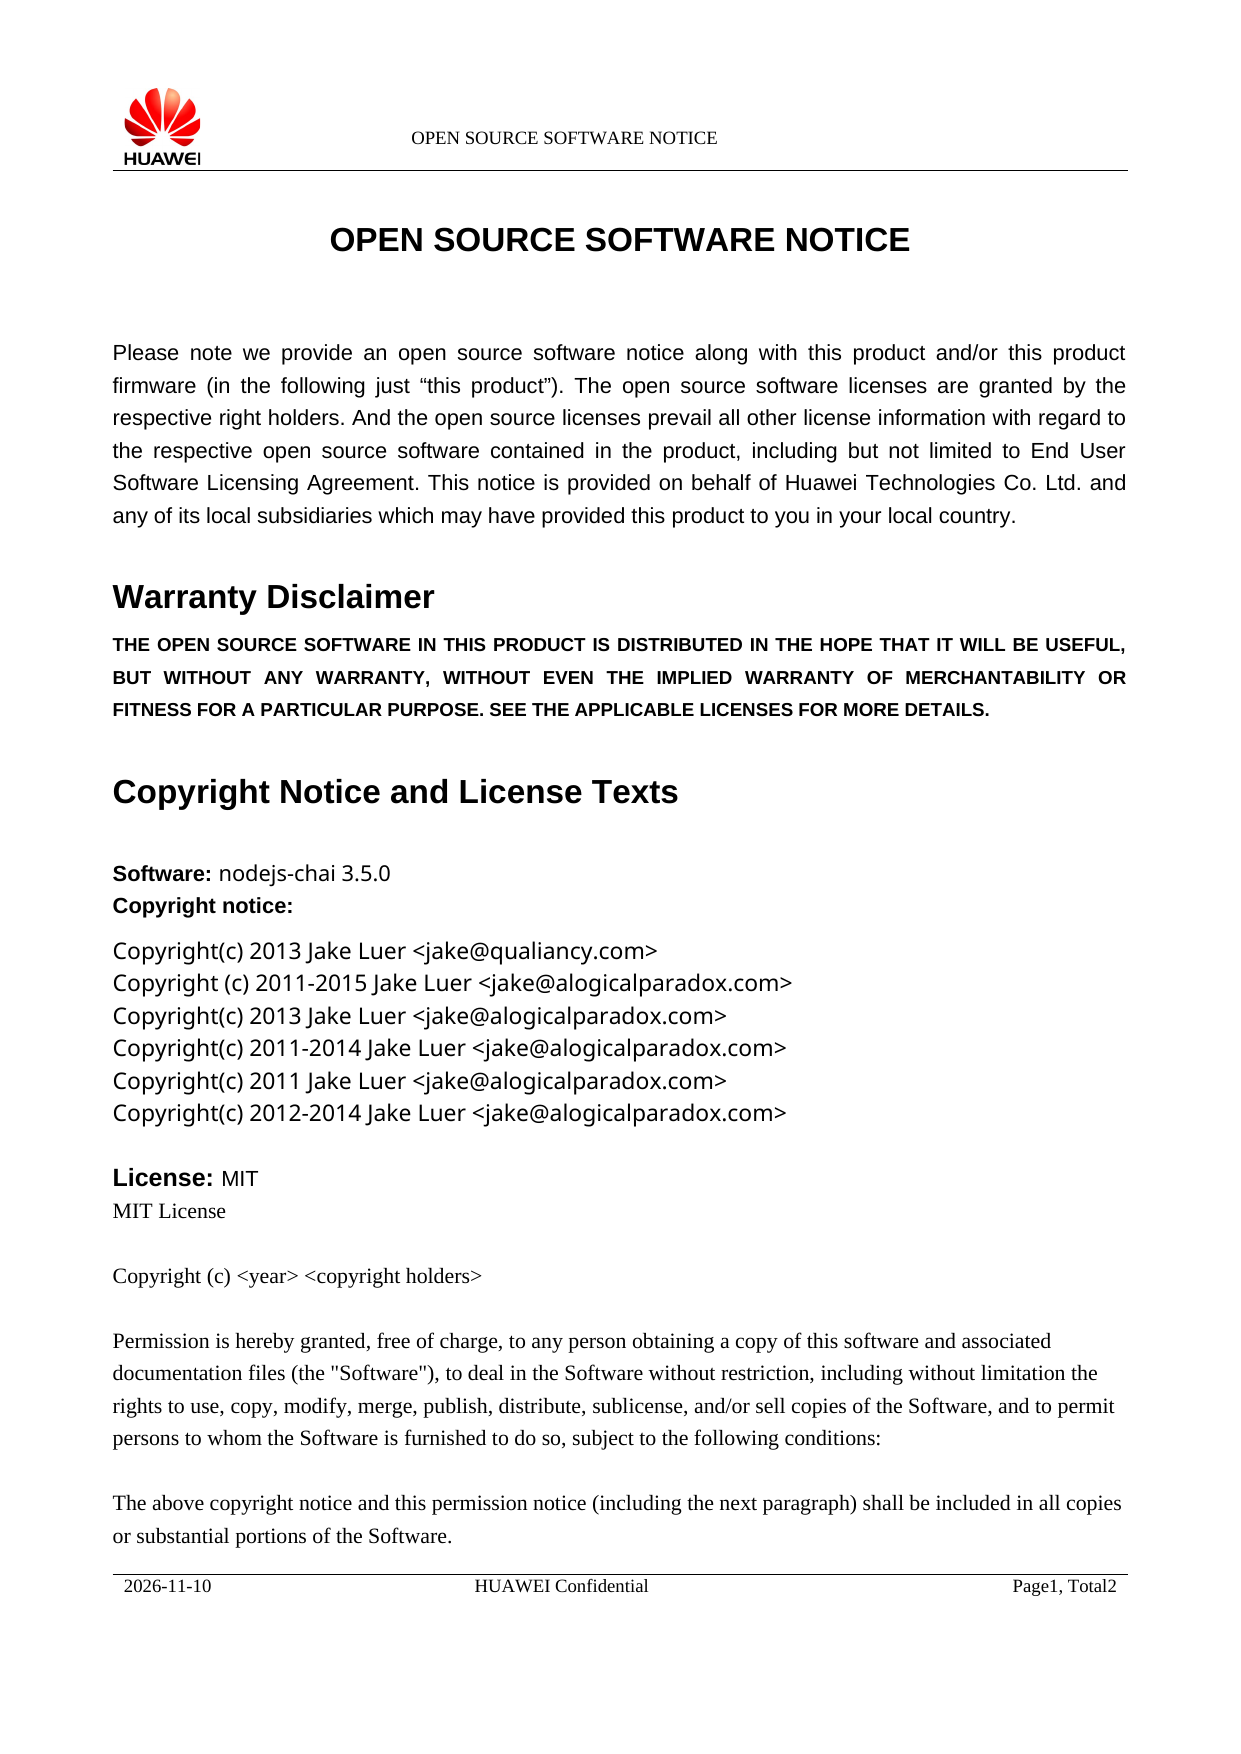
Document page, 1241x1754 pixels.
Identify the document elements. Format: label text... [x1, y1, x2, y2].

title Software: nodejs-chai 3.5.0 [112, 856, 1128, 889]
text The open source software in this product is distributed in the hope that it will be useful, but WITHOUT ANY WARRANTY, without even the implied warranty of MERCHANTABILITY or FITNESS FOR A PARTICULAR PURPOSE. See the applicable licenses for more details. [112, 629, 1128, 726]
text License: MIT [112, 1161, 1128, 1194]
text Copyright Notice and License Texts [112, 759, 1128, 824]
text Please note we provide an open source software notice along with this product and/or this product firmware (in the following just “this product”). The open source software licenses are granted by the respective right holders. And the open source licenses prevail all other license information with regard to the respective open source software contained in the product, including but not limited to End User Software Licensing Agreement. This notice is provided on behalf of Huawei Technologies Co. Ltd. and any of its local subsidiaries which may have provided this product to you in your local country. [112, 336, 1128, 531]
text Copyright(c) 2013 Jake Luer <jake@qualiancy.com> Copyright (c) 2011-2015 Jake Luer <jake@alogicalparadox.com> Copyright(c) 2013 Jake Luer <jake@alogicalparadox.com> Copyright(c) 2011-2014 Jake Luer <jake@alogicalparadox.com> Copyright(c) 2011 Jake Luer <jake@alogicalparadox.com> Copyright(c) 2012-2014 Jake Luer <jake@alogicalparadox.com> [112, 934, 1128, 1161]
picture [124, 88, 201, 165]
text Warranty Disclaimer [112, 564, 1128, 629]
text OPEN SOURCE SOFTWARE NOTICE [112, 206, 1128, 271]
text Copyright notice: [112, 889, 1128, 921]
